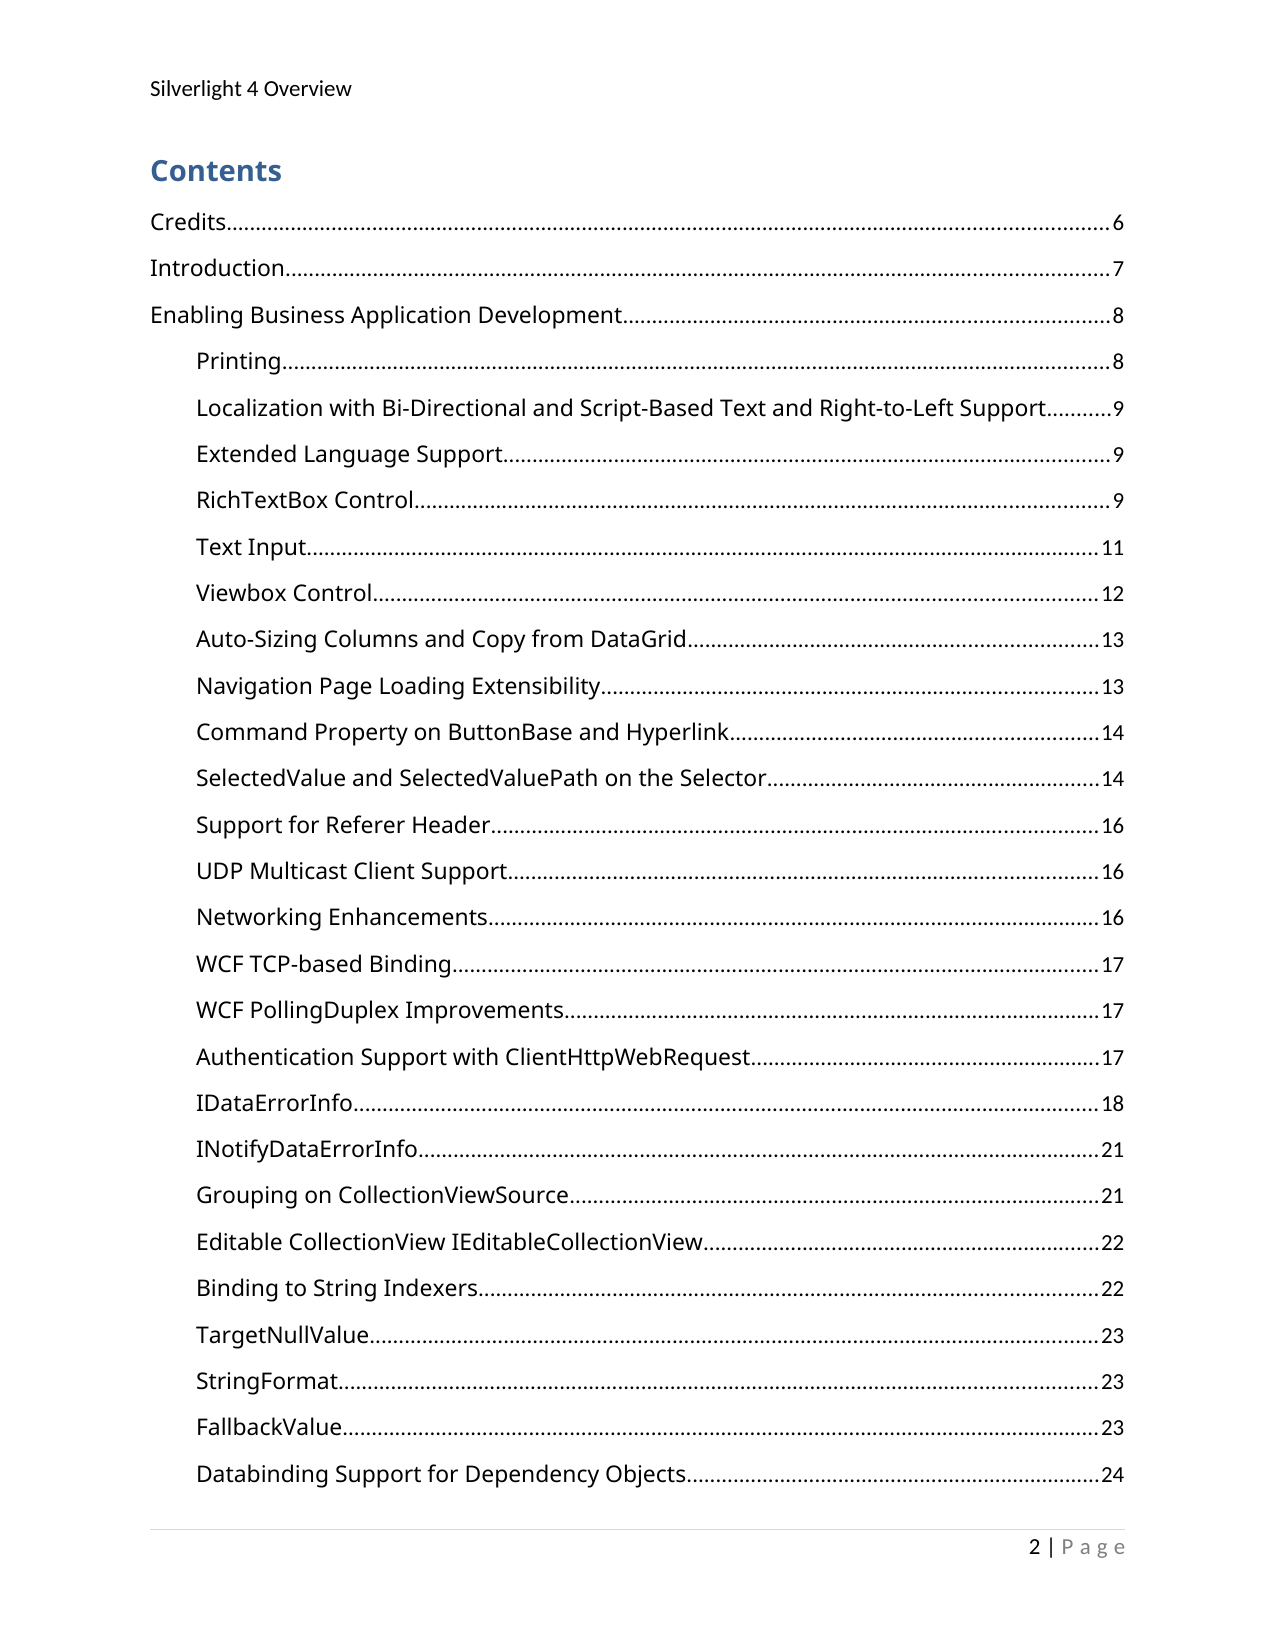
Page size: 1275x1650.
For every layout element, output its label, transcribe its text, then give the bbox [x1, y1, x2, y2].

text WCF TCP-based Binding 17 [196, 948, 1125, 979]
text WCF PollingDuplex Improvements 17 [196, 994, 1125, 1025]
text Introduction 7 [150, 252, 1125, 284]
text Text Input 11 [196, 531, 1125, 562]
text Editable CollectionView IEditableCollectionView 22 [196, 1226, 1125, 1257]
text UDP Multicast Client Support 16 [196, 855, 1125, 886]
text Enabling Business Application Development 8 [150, 299, 1125, 330]
text Viewbox Control 12 [196, 577, 1125, 608]
text TargetNullValue 23 [196, 1318, 1125, 1350]
text Binding to String Indexers 22 [196, 1272, 1125, 1303]
text Grouping on CollectionViewSource 21 [196, 1179, 1125, 1211]
text SelectedValue and SelectedValuePath on the Selector 14 [196, 762, 1125, 793]
text INotifyDataErrorInfo 21 [196, 1133, 1125, 1164]
text Networking Enhancements 16 [196, 901, 1125, 933]
text Authentication Support with ClientHttpWebRequest 17 [196, 1040, 1125, 1072]
text Navigation Page Loading Extensibility 13 [196, 669, 1125, 701]
text Command Property on ButtonBase and Hyperlink 14 [196, 716, 1125, 747]
text Auto-Sizing Columns and Copy from DataGrid 13 [196, 623, 1125, 654]
text Credits 6 [150, 206, 1125, 237]
text RichTextBox Control 9 [196, 484, 1125, 515]
text Printing 8 [196, 345, 1125, 376]
text Contents [150, 150, 1125, 190]
text Databinding Support for Dependency Objects 24 [196, 1458, 1125, 1489]
text StringFormat 23 [196, 1365, 1125, 1396]
text Extended Language Support 9 [196, 438, 1125, 469]
text IDataErrorInfo 18 [196, 1087, 1125, 1118]
text FallbackValue 23 [196, 1411, 1125, 1442]
text Localization with Bi-Directional and Script-Based Text and Right-to-Left Support 9 [196, 391, 1125, 423]
text Support for Referer Header 16 [196, 809, 1125, 840]
